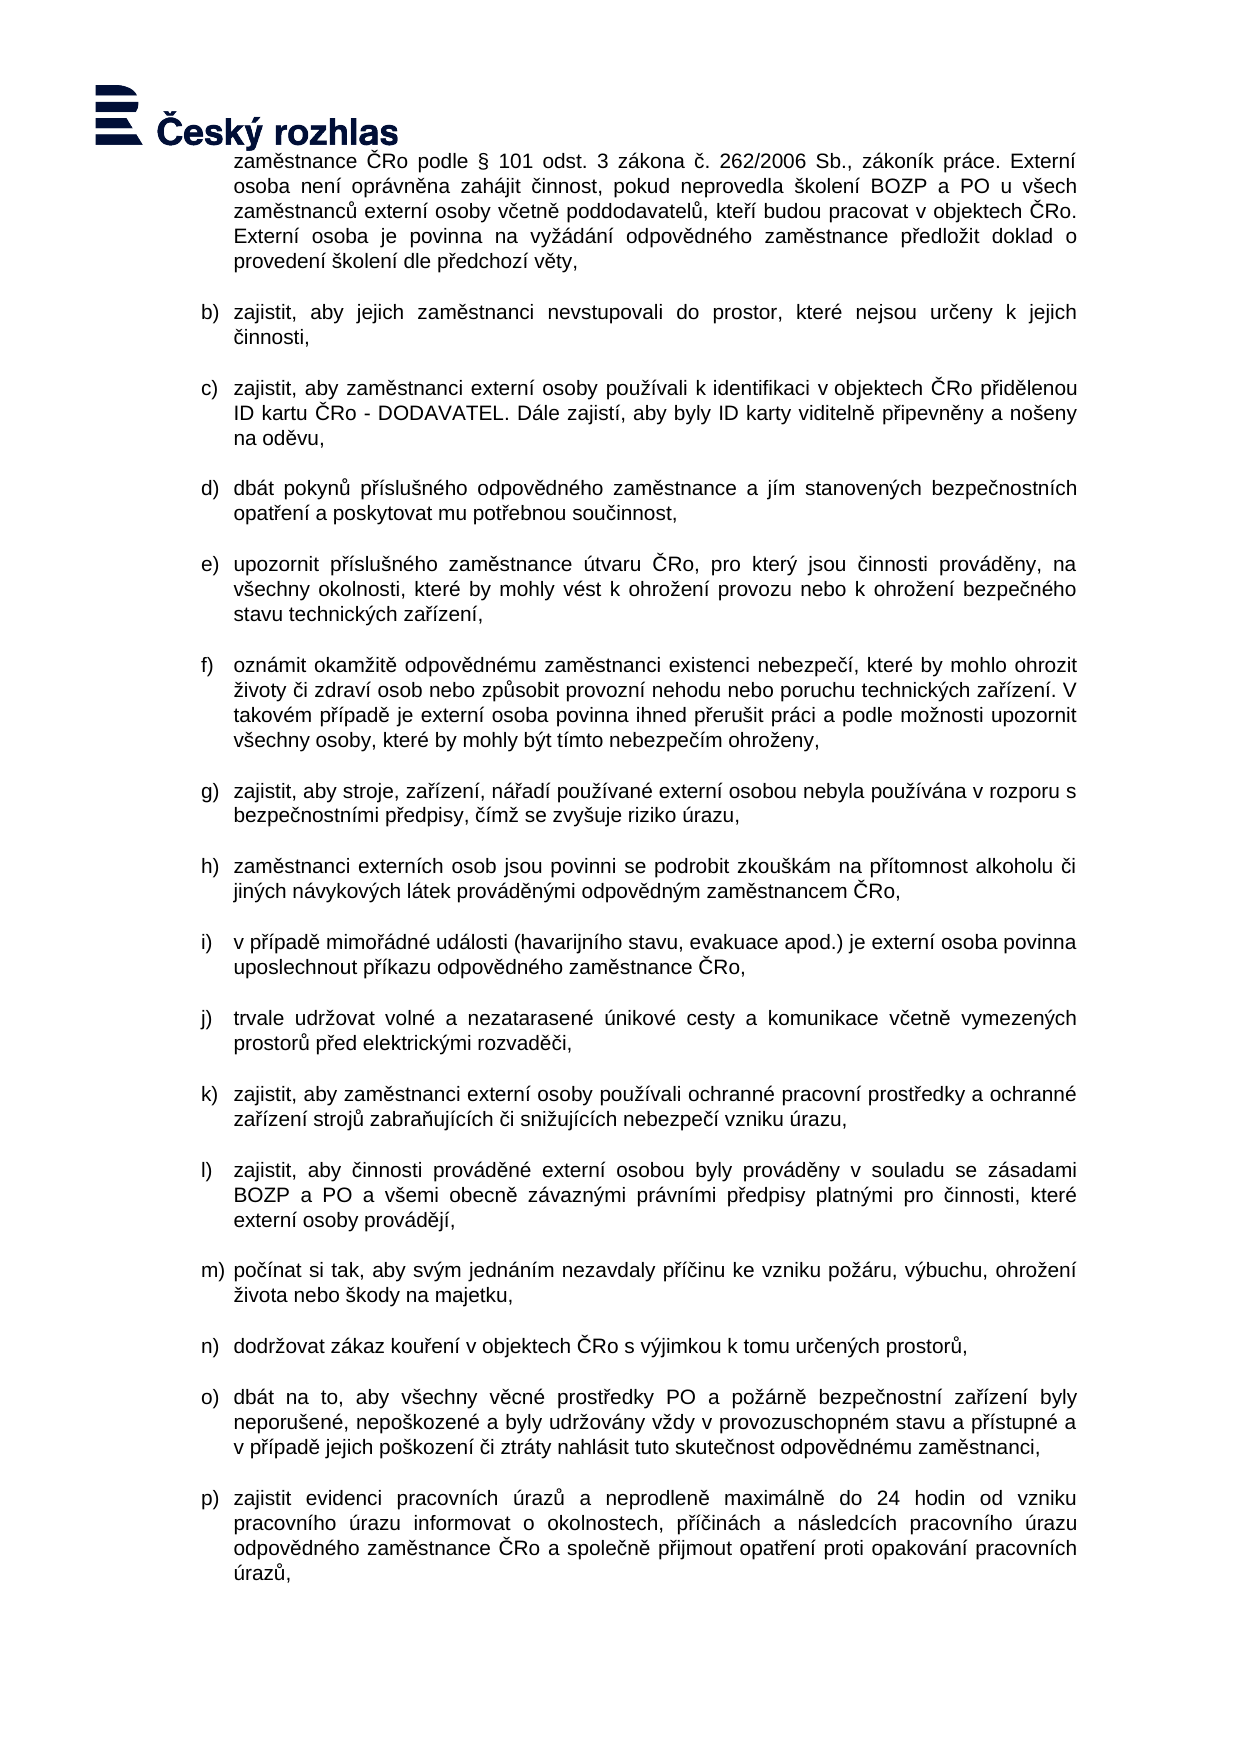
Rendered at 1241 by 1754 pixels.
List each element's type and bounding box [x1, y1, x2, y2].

picture [95, 85, 398, 151]
